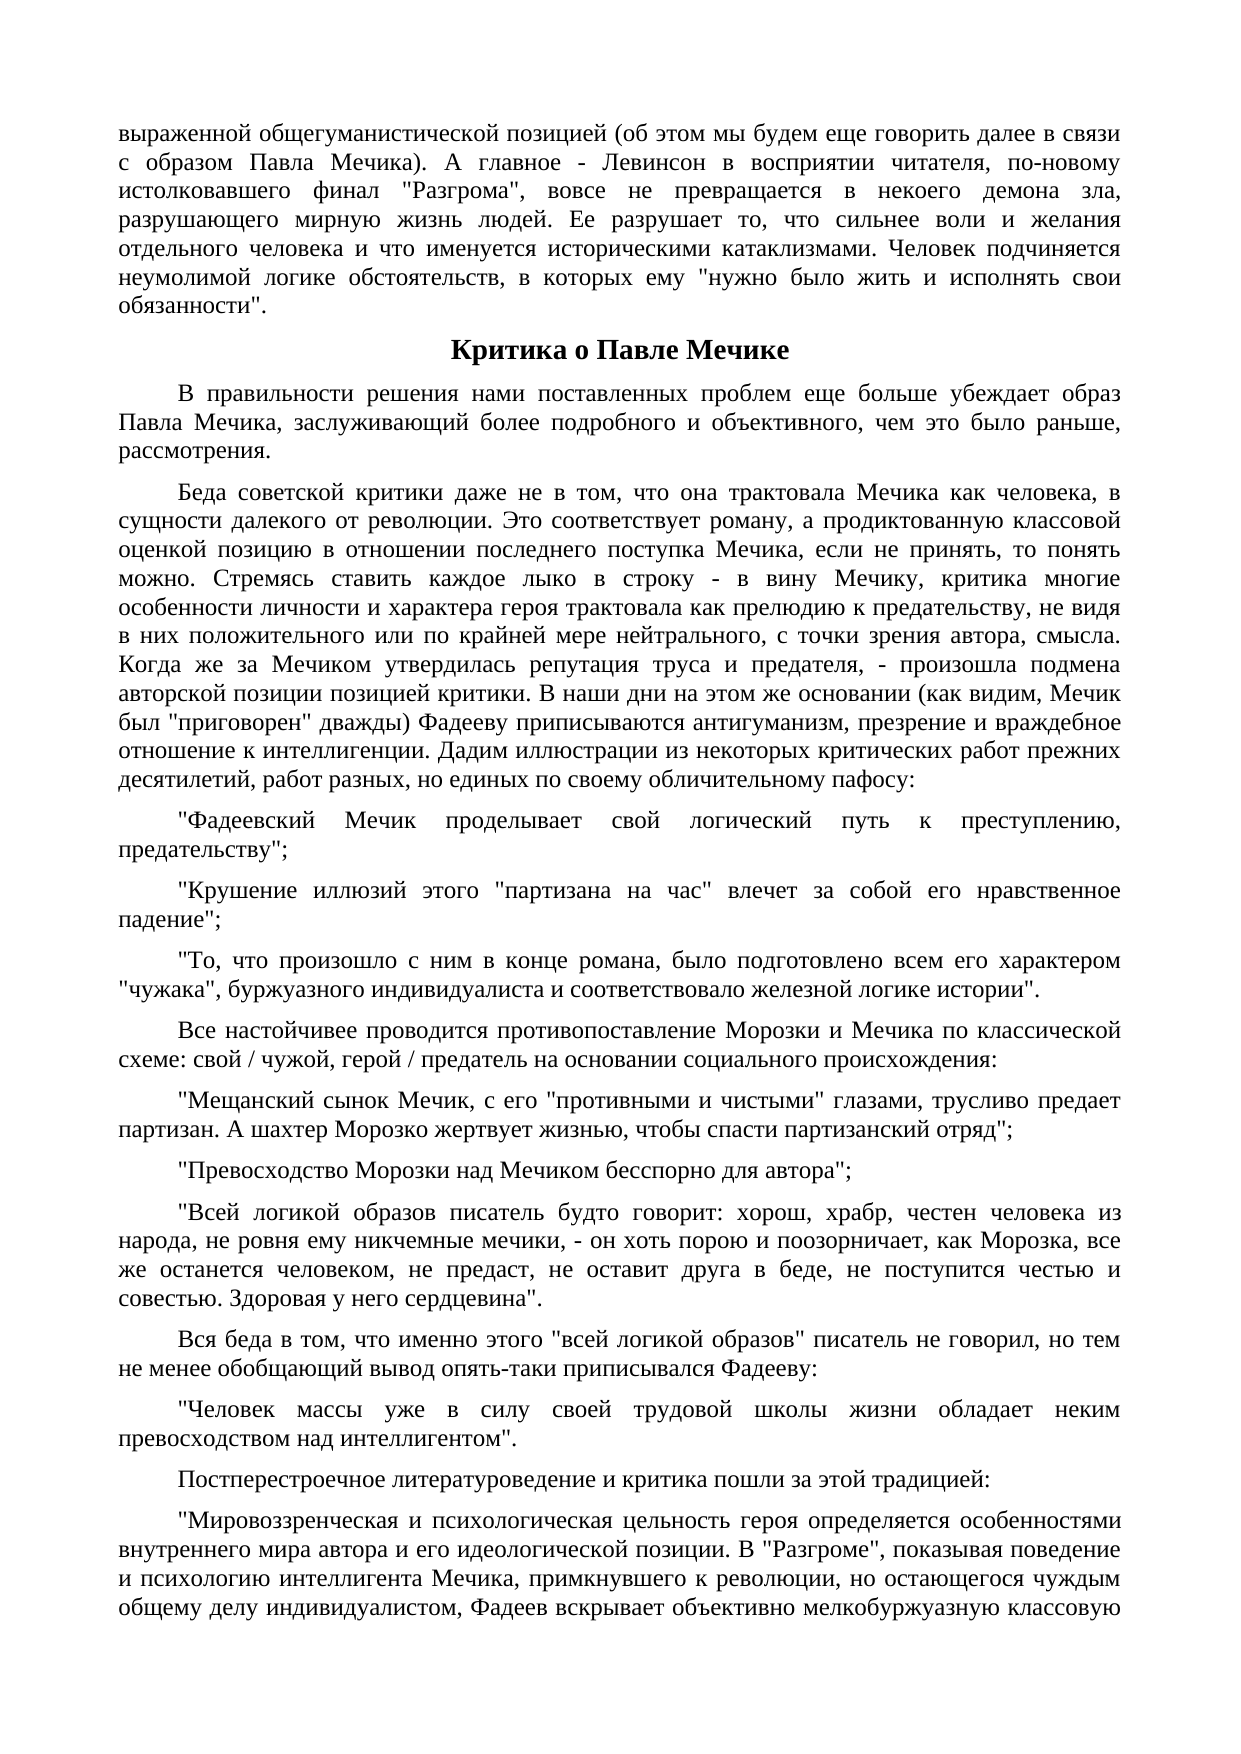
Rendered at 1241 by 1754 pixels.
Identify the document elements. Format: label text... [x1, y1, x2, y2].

text "То, что произошло с ним в конце романа, было подготовлено всем его характером "чужака", буржуазного индивидуалиста и соответствовало железной логике истории". [118, 945, 1122, 1003]
text "Человек массы уже в силу своей трудовой школы жизни обладает неким превосходством над интеллигентом". [118, 1394, 1122, 1452]
text "Мещанский сынок Мечик, с его "противными и чистыми" глазами, трусливо предает партизан. А шахтер Морозко жертвует жизнью, чтобы спасти партизанский отряд"; [118, 1085, 1122, 1143]
text "Превосходство Морозки над Мечиком бесспорно для автора"; [118, 1155, 1122, 1184]
text Критика о Павле Мечике [118, 332, 1122, 365]
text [118, 1505, 1122, 1620]
text Беда советской критики даже не в том, что она трактовала Мечика как человека, в сущности далекого от революции. Это соответствует роману, а продиктованную классовой оценкой позицию в отношении последнего поступка Мечика, если не принять, то понять можно. Стремясь ставить каждое лыко в строку - в вину Мечику, критика многие особенности личности и характера героя трактовала как прелюдию к предательству, не видя в них положительного или по крайней мере нейтрального, с точки зрения автора, смысла. Когда же за Мечиком утвердилась репутация труса и предателя, - произошла подмена авторской позиции позицией критики. В наши дни на этом же основании (как видим, Мечик был "приговорен" дважды) Фадееву приписываются антигуманизм, презрение и враждебное отношение к интеллигенции. Дадим иллюстрации из некоторых критических работ прежних десятилетий, работ разных, но единых по своему обличительному пафосу: [118, 477, 1122, 793]
text "Всей логикой образов писатель будто говорит: хорош, храбр, честен человека из народа, не ровня ему никчемные мечики, - он хоть порою и поозорничает, как Морозка, все же останется человеком, не предаст, не оставит друга в беде, не поступится честью и совестью. Здоровая у него сердцевина". [118, 1197, 1122, 1312]
text Постперестроечное литературоведение и критика пошли за этой традицией: [118, 1464, 1122, 1493]
text Вся беда в том, что именно этого "всей логикой образов" писатель не говорил, но тем не менее обобщающий вывод опять-таки приписывался Фадееву: [118, 1324, 1122, 1382]
text Все настойчивее проводится противопоставление Морозки и Мечика по классической схеме: свой / чужой, герой / предатель на основании социального происхождения: [118, 1015, 1122, 1073]
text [118, 118, 1122, 319]
text "Крушение иллюзий этого "партизана на час" влечет за собой его нравственное падение"; [118, 875, 1122, 933]
text "Фадеевский Мечик проделывает свой логический путь к преступлению, предательству"; [118, 805, 1122, 863]
text В правильности решения нами поставленных проблем еще больше убеждает образ Павла Мечика, заслуживающий более подробного и объективного, чем это было раньше, рассмотрения. [118, 378, 1122, 464]
